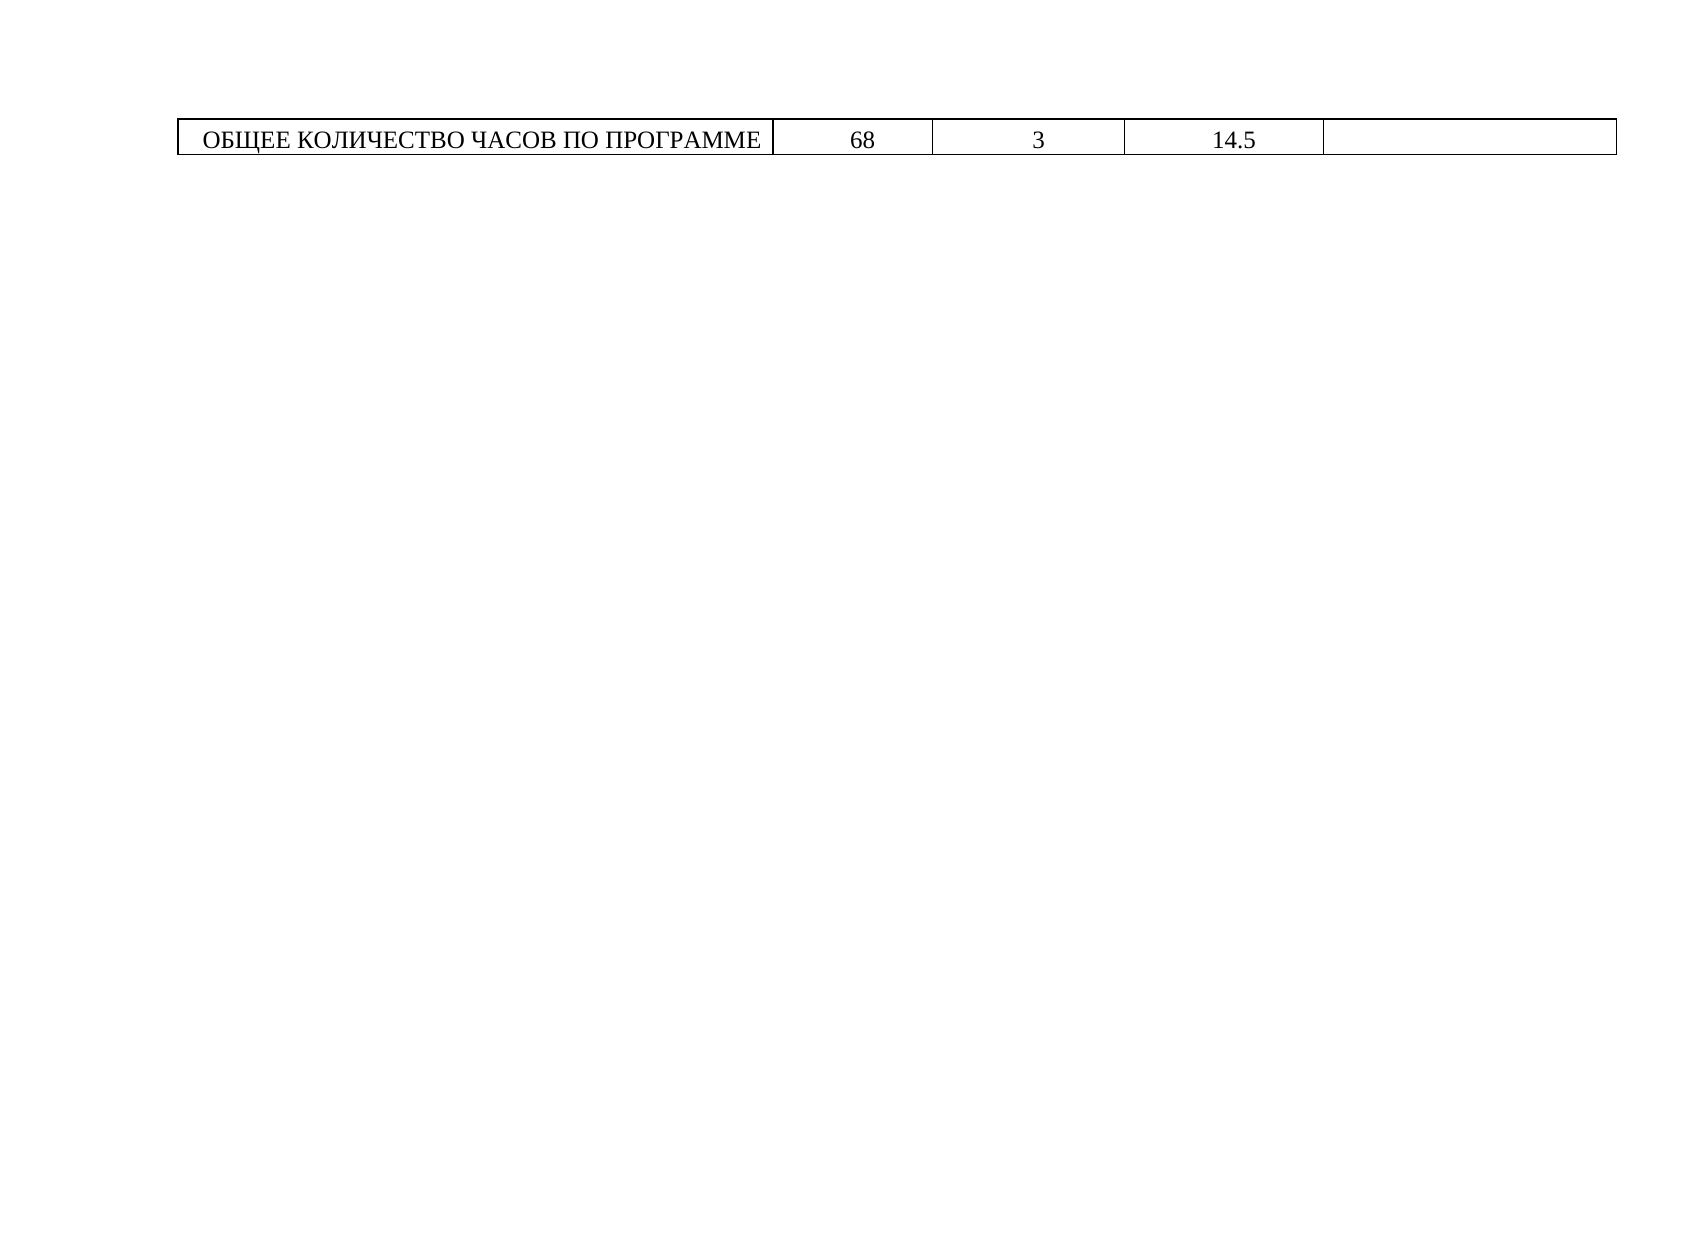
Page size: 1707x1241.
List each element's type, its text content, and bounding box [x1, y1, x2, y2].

table_cell 14.5 [1125, 120, 1323, 154]
table_cell [1324, 120, 1616, 154]
table_cell 3 [933, 120, 1124, 154]
table_cell 68 [774, 120, 932, 154]
table_cell ОБЩЕЕ КОЛИЧЕСТВО ЧАСОВ ПО ПРОГРАММЕ [179, 120, 772, 154]
